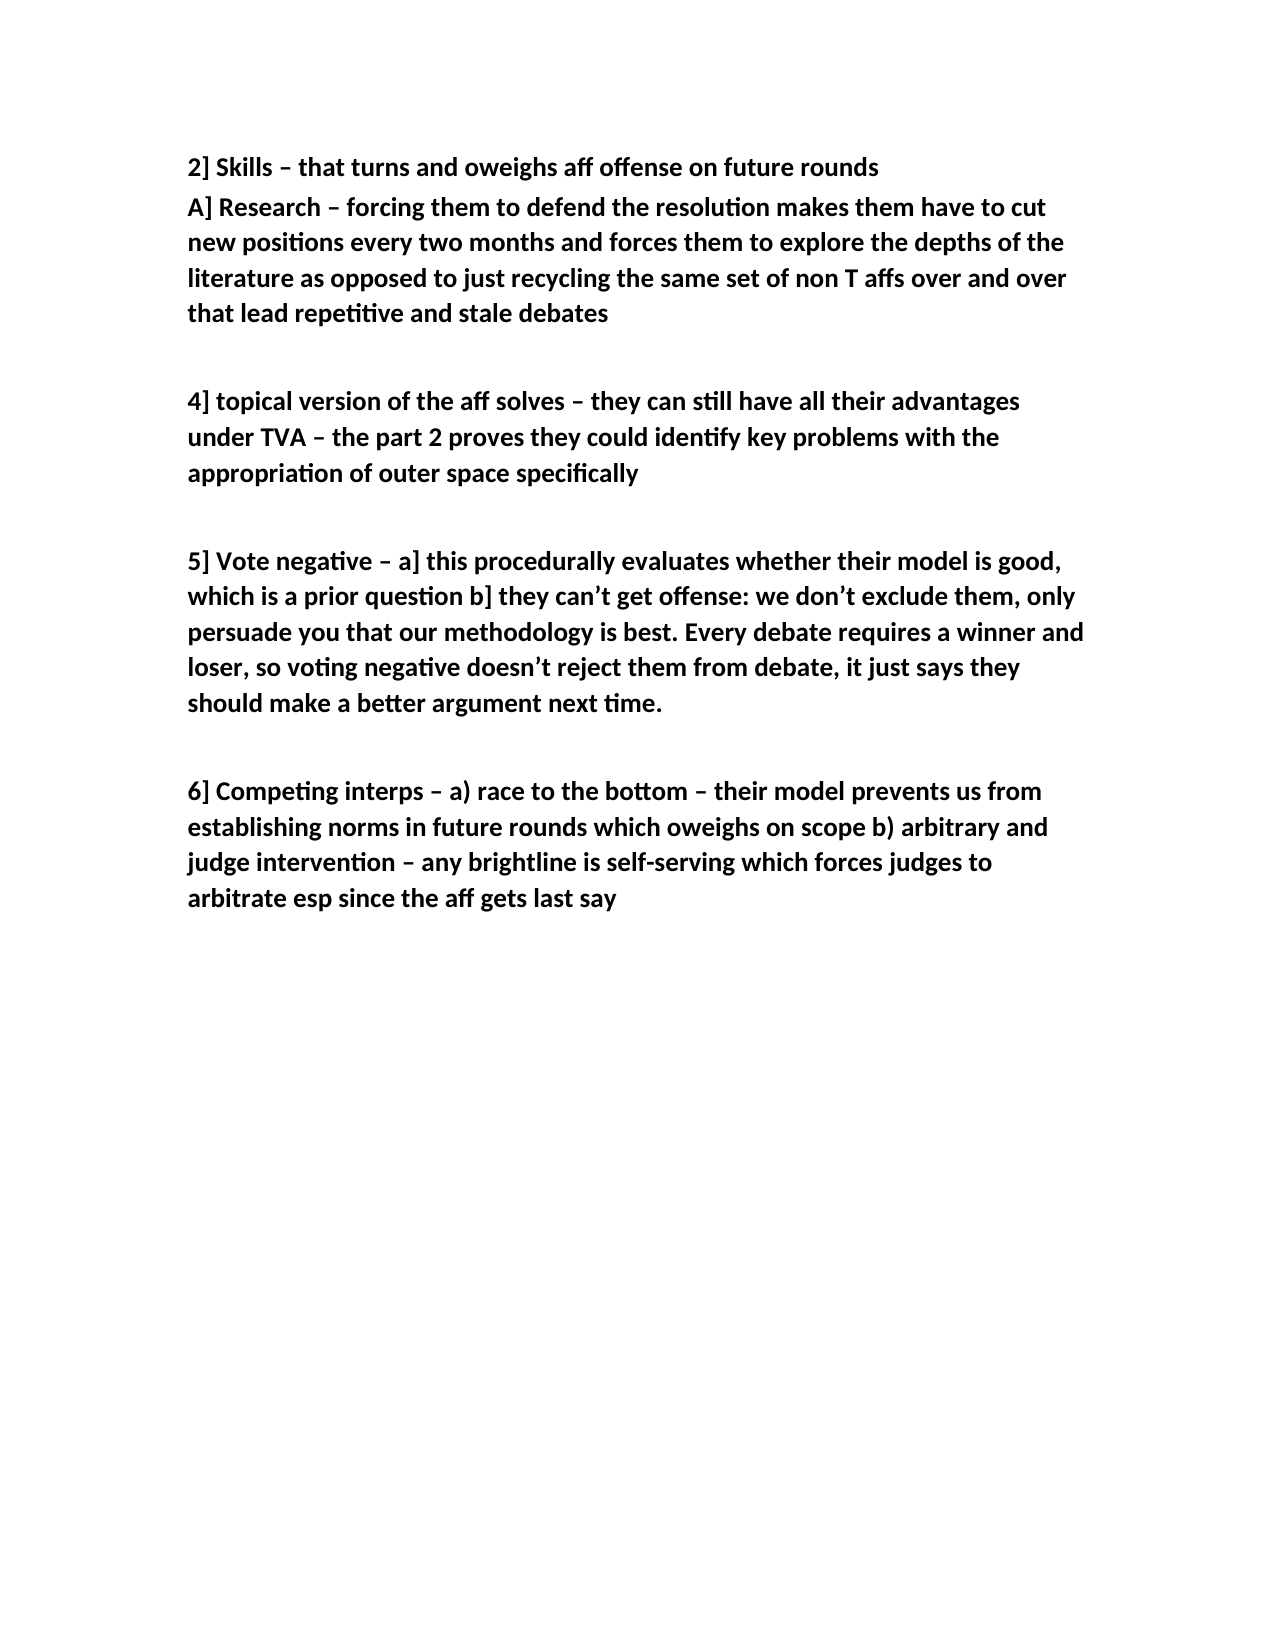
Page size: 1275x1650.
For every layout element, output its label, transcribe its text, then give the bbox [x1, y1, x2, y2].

subtitle 4] topical version of the aff solves – they can still have all their advantages under TVA – the part 2 proves they could identify key problems with the appropriation of outer space specifically [187, 384, 1087, 489]
subtitle 6] Competing interps – a) race to the bottom – their model prevents us from establishing norms in future rounds which oweighs on scope b) arbitrary and judge intervention – any brightline is self-serving which forces judges to arbitrate esp since the aff gets last say [187, 774, 1087, 914]
subtitle A] Research – forcing them to defend the resolution makes them have to cut new positions every two months and forces them to explore the depths of the literature as opposed to just recycling the same set of non T affs over and over that lead repetitive and stale debates [187, 190, 1087, 330]
subtitle 2] Skills – that turns and oweighs aff offense on future rounds [187, 150, 1087, 183]
subtitle 5] Vote negative – a] this procedurally evaluates whether their model is good, which is a prior question b] they can’t get offense: we don’t exclude them, only persuade you that our methodology is best. Every debate requires a winner and loser, so voting negative doesn’t reject them from debate, it just says they should make a better argument next time. [187, 544, 1087, 719]
